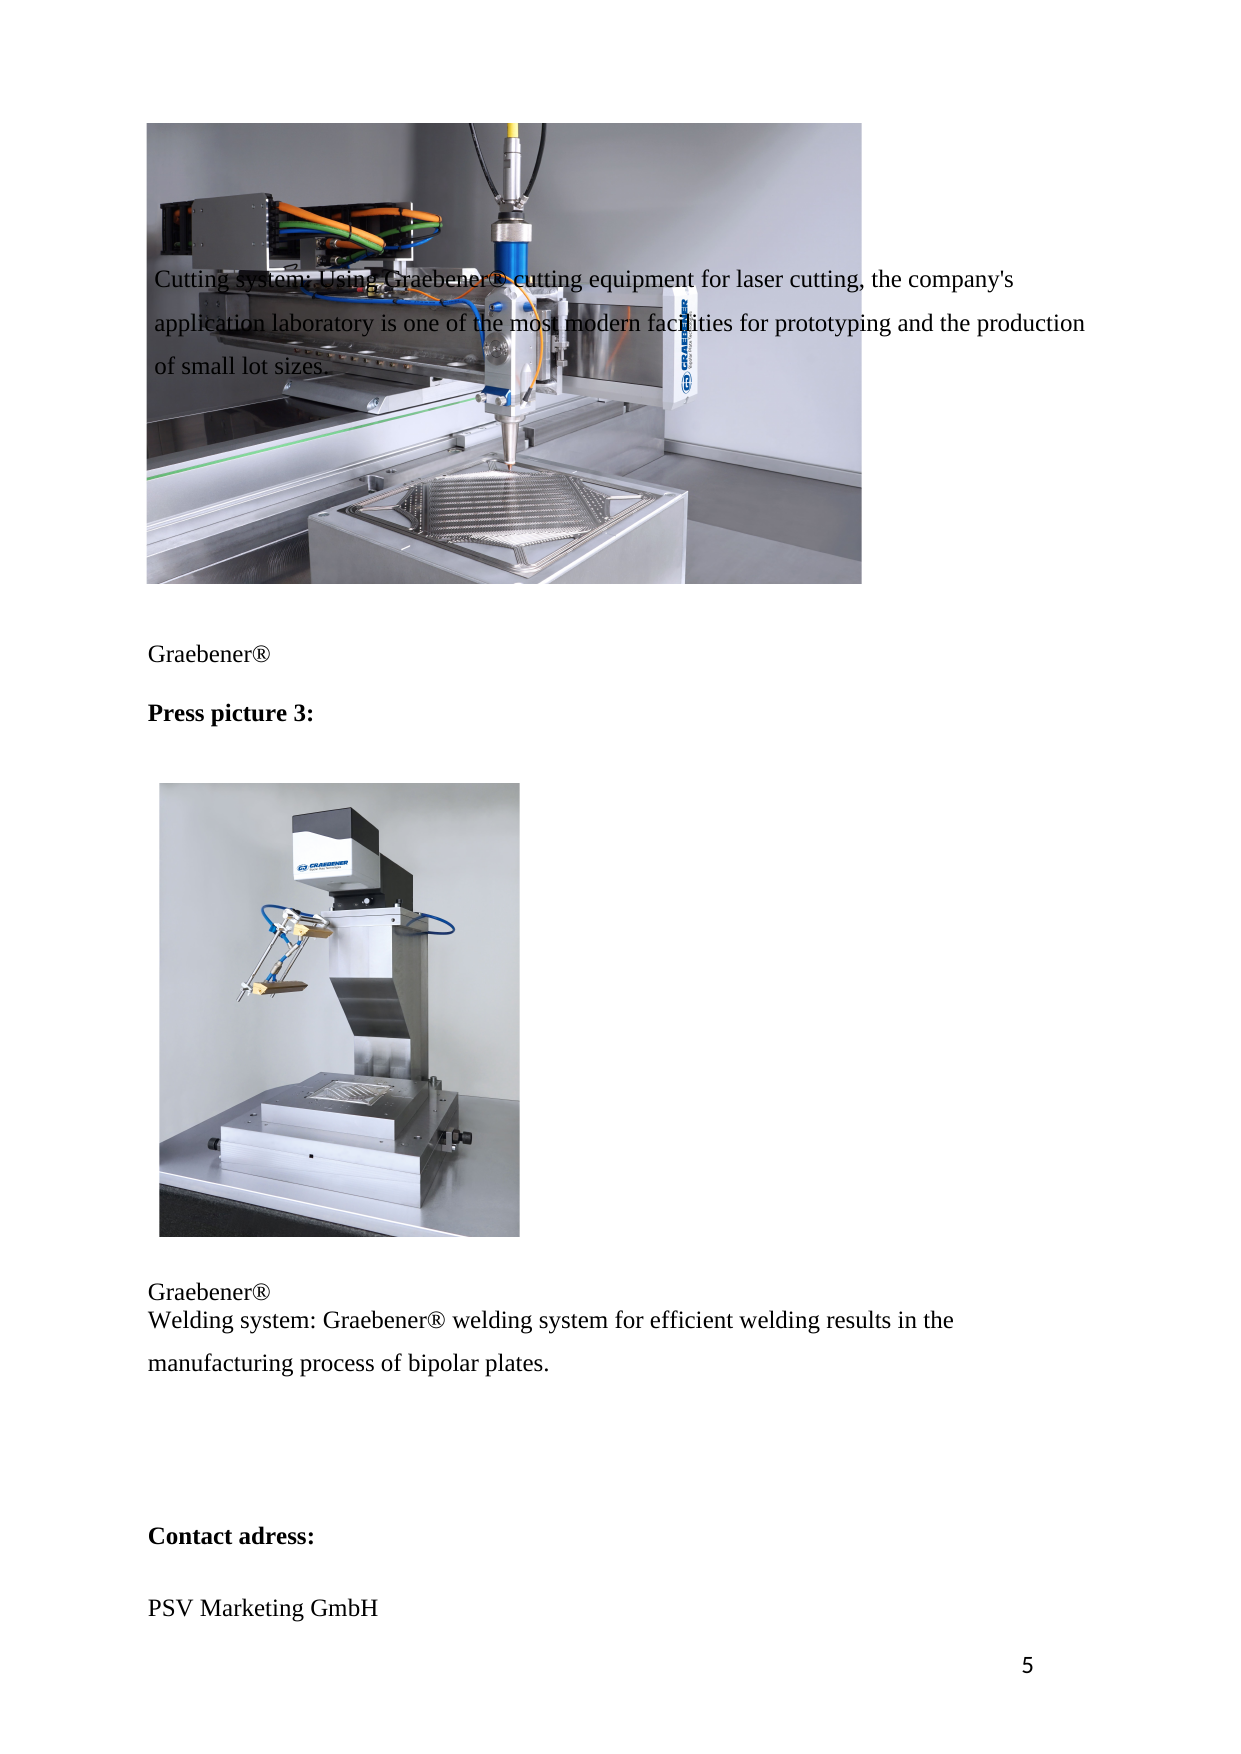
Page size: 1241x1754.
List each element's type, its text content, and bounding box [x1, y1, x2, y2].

text Graebener® [148, 639, 1033, 668]
text Graebener® [148, 1277, 1033, 1305]
picture [159, 783, 520, 1237]
text PSV Marketing GmbH [148, 1593, 1033, 1622]
text Contact adress: [148, 1521, 1033, 1550]
text Press picture 3: [148, 698, 1033, 727]
picture [146, 123, 862, 584]
text Welding system: Graebener® welding system for efficient welding results in the manufacturing process of bipolar plates. [148, 1305, 1033, 1377]
